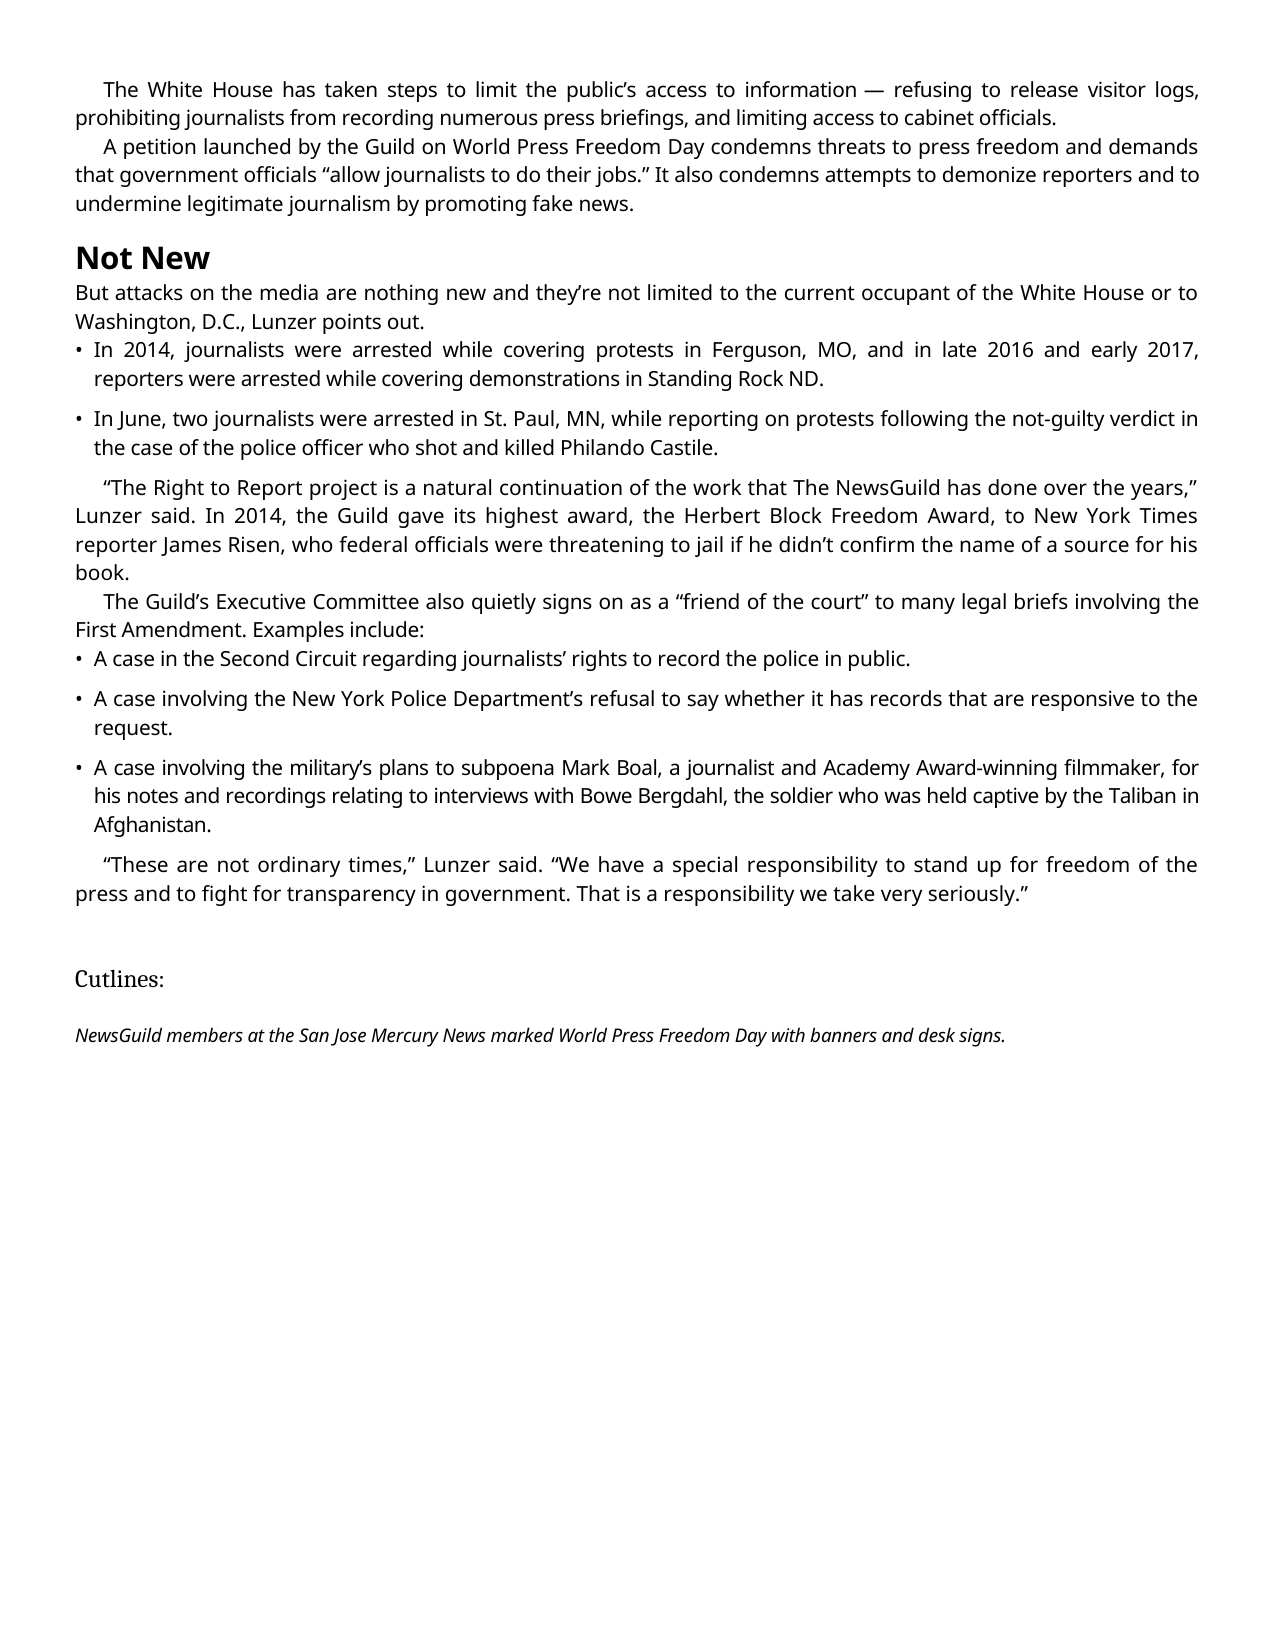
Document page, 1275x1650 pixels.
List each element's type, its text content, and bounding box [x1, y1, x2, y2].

text • In June, two journalists were arrested in St. Paul, MN, while reporting on protests following the not-guilty verdict in the case of the police officer who shot and killed Philando Castile. [75, 404, 1200, 461]
text • In 2014, journalists were arrested while covering protests in Ferguson, MO, and in late 2016 and early 2017, reporters were arrested while covering demonstrations in Standing Rock ND. [75, 335, 1200, 392]
text • A case involving the New York Police Department’s refusal to say whether it has records that are responsive to the request. [75, 684, 1200, 741]
text • A case involving the military’s plans to subpoena Mark Boal, a journalist and Academy Award-winning filmmaker, for his notes and recordings relating to interviews with Bowe Bergdahl, the soldier who was held captive by the Taliban in Afghanistan. [75, 753, 1200, 838]
text “The Right to Report project is a natural continuation of the work that The NewsGuild has done over the years,” Lunzer said. In 2014, the Guild gave its highest award, the Herbert Block Freedom Award, to New York Times reporter James Risen, who federal officials were threatening to jail if he didn’t confirm the name of a source for his book. [75, 473, 1200, 587]
text The Guild’s Executive Committee also quietly signs on as a “friend of the court” to many legal briefs involving the First Amendment. Examples include: [75, 587, 1200, 644]
text Cutlines: [75, 965, 1200, 993]
text Not New [75, 236, 1200, 278]
text The White House has taken steps to limit the public’s access to information — refusing to release visitor logs, prohibiting journalists from recording numerous press briefings, and limiting access to cabinet officials. [75, 75, 1200, 132]
text NewsGuild members at the San Jose Mercury News marked World Press Freedom Day with banners and desk signs. [75, 1022, 1200, 1048]
text • A case in the Second Circuit regarding journalists’ rights to record the police in public. [75, 644, 1200, 672]
text “These are not ordinary times,” Lunzer said. “We have a special responsibility to stand up for freedom of the press and to fight for transparency in government. That is a responsibility we take very seriously.” [75, 850, 1200, 907]
text A petition launched by the Guild on World Press Freedom Day condemns threats to press freedom and demands that government officials “allow journalists to do their jobs.” It also condemns attempts to demonize reporters and to undermine legitimate journalism by promoting fake news. [75, 132, 1200, 217]
text But attacks on the media are nothing new and they’re not limited to the current occupant of the White House or to Washington, D.C., Lunzer points out. [75, 278, 1200, 335]
